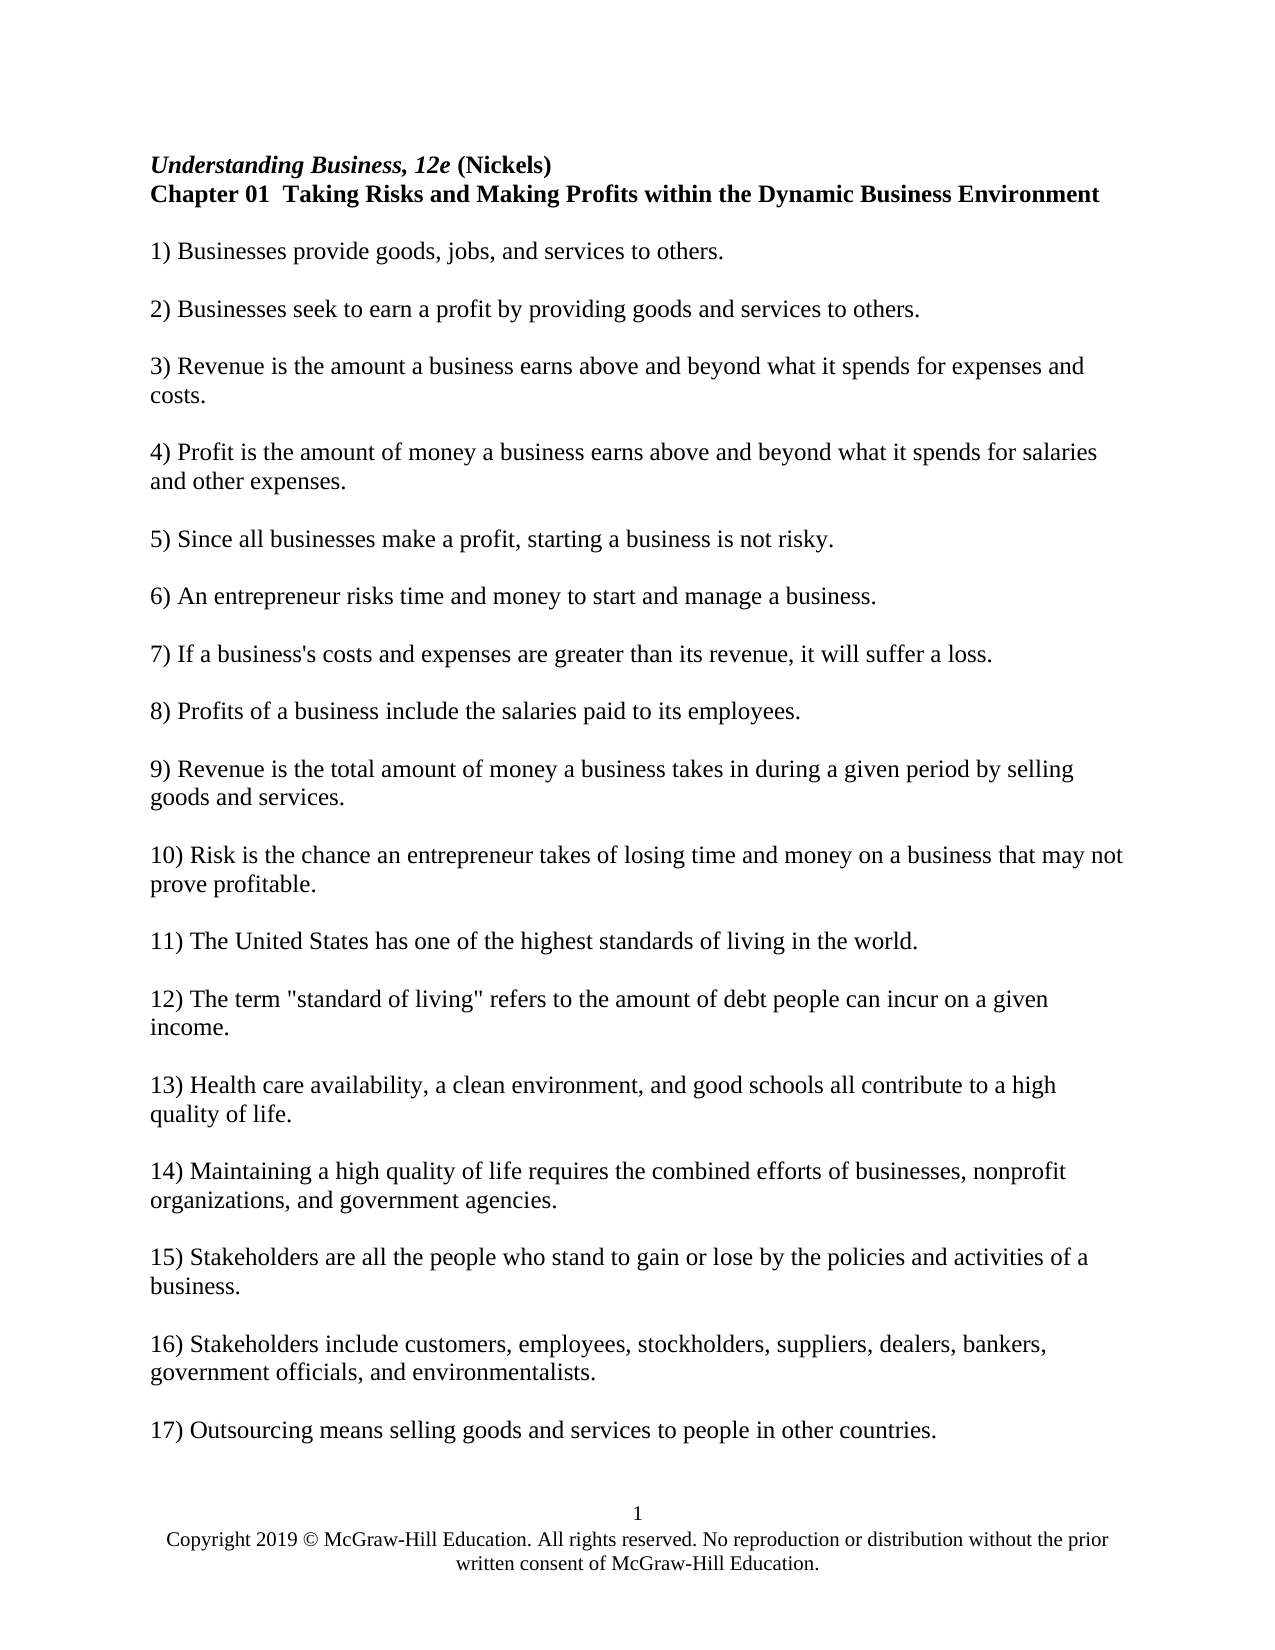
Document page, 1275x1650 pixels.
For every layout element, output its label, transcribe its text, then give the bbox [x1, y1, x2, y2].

text 3) Revenue is the amount a business earns above and beyond what it spends for expenses and costs. [150, 351, 1125, 409]
text 4) Profit is the amount of money a business earns above and beyond what it spends for salaries and other expenses. [150, 437, 1125, 495]
text 2) Businesses seek to earn a profit by providing goods and services to others. [150, 294, 1125, 322]
text 1) Businesses provide goods, jobs, and services to others. [150, 236, 1125, 265]
text 7) If a business's costs and expenses are greater than its revenue, it will suffer a loss. [150, 639, 1125, 667]
text 12) The term "standard of living" refers to the amount of debt people can incur on a given income. [150, 984, 1125, 1041]
text 16) Stakeholders include customers, employees, stockholders, suppliers, dealers, bankers, government officials, and environmentalists. [150, 1329, 1125, 1386]
text 13) Health care availability, a clean environment, and good schools all contribute to a high quality of life. [150, 1070, 1125, 1127]
text 11) The United States has one of the highest standards of living in the world. [150, 926, 1125, 955]
text Chapter 01 Taking Risks and Making Profits within the Dynamic Business Environment [150, 179, 1125, 207]
text 8) Profits of a business include the salaries paid to its employees. [150, 696, 1125, 725]
text 10) Risk is the chance an entrepreneur takes of losing time and money on a business that may not prove profitable. [150, 840, 1125, 897]
text 5) Since all businesses make a profit, starting a business is not risky. [150, 524, 1125, 552]
text 14) Maintaining a high quality of life requires the combined efforts of businesses, nonprofit organizations, and government agencies. [150, 1156, 1125, 1214]
text Understanding Business, 12e (Nickels) [150, 150, 1125, 179]
text 15) Stakeholders are all the people who stand to gain or lose by the policies and activities of a business. [150, 1242, 1125, 1300]
text 17) Outsourcing means selling goods and services to people in other countries. [150, 1415, 1125, 1444]
text 6) An entrepreneur risks time and money to start and manage a business. [150, 581, 1125, 610]
text 9) Revenue is the total amount of money a business takes in during a given period by selling goods and services. [150, 754, 1125, 811]
